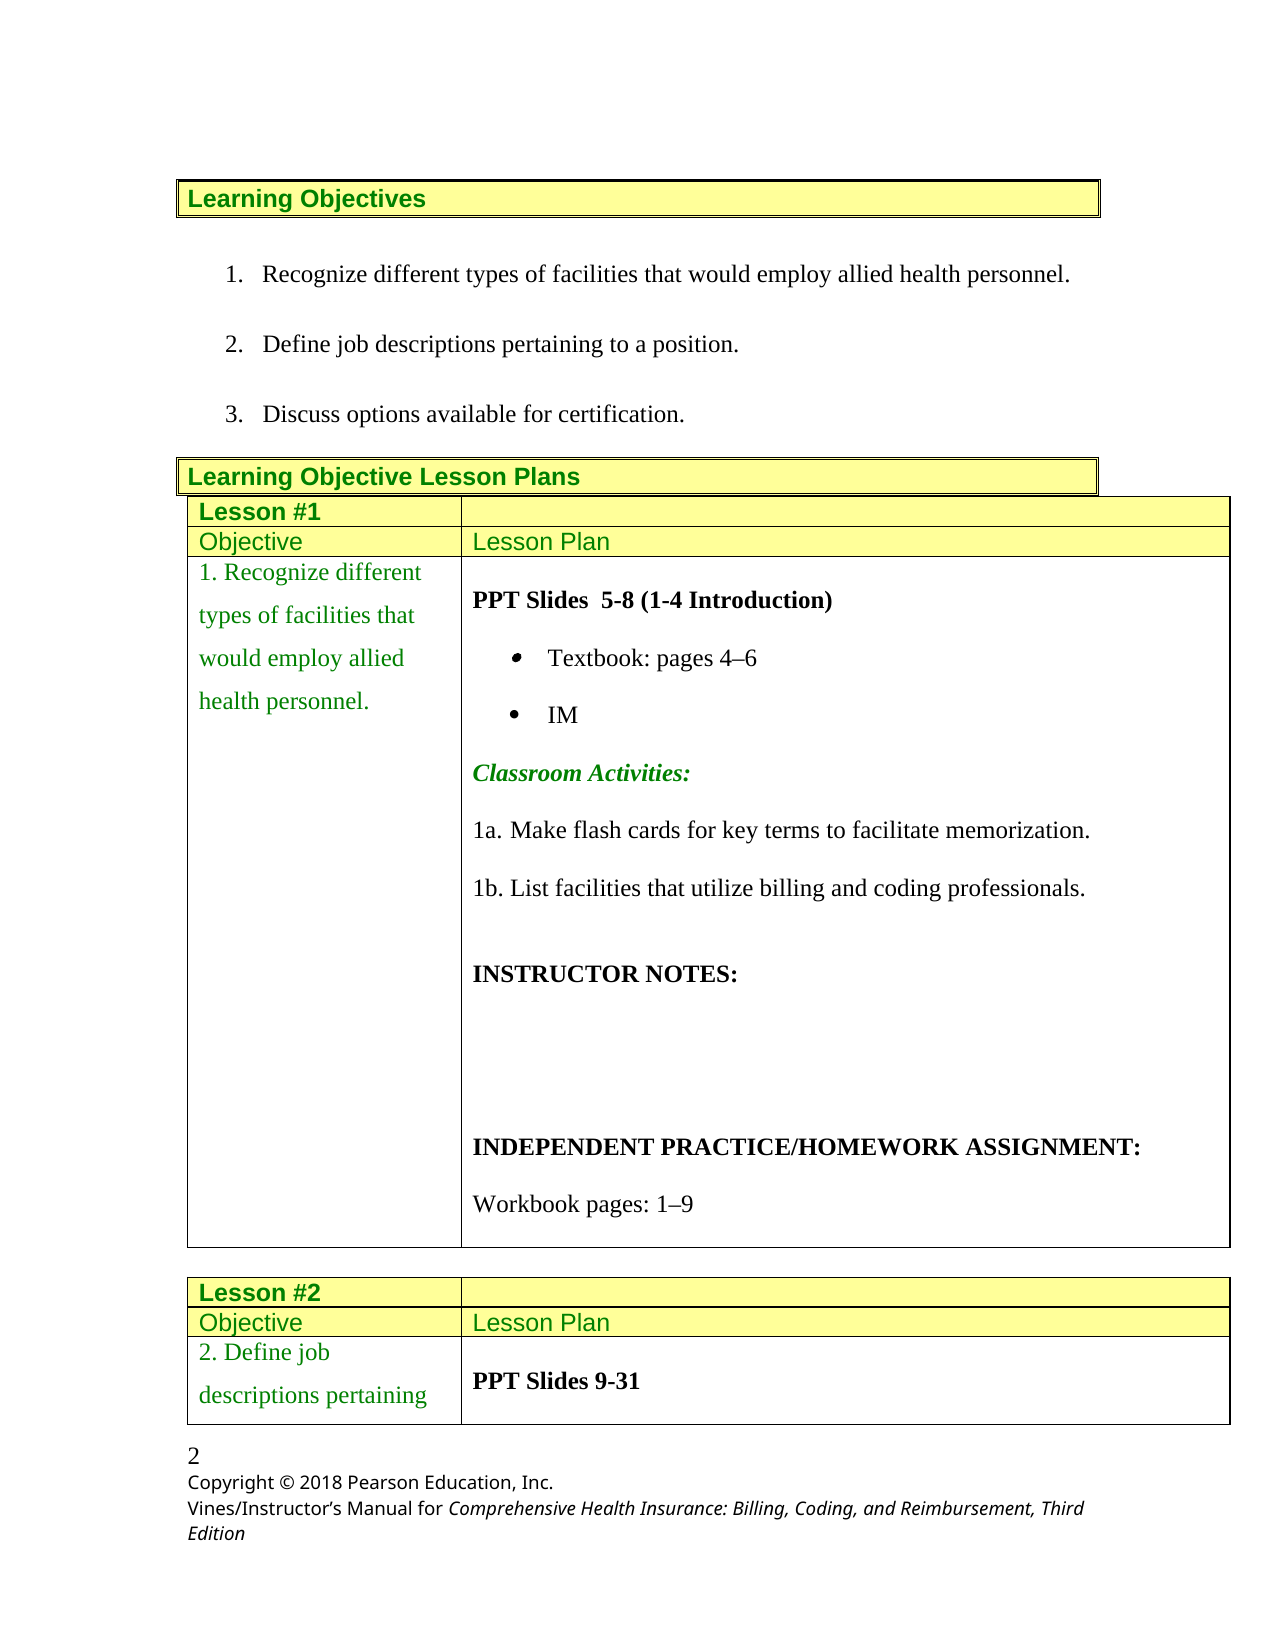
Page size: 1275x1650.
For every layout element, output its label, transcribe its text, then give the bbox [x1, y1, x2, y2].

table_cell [188, 1337, 461, 1423]
text Learning Objectives [179, 182, 1098, 215]
table_cell 1. Recognize different types of facilities that would employ allied health personnel. [188, 557, 461, 1247]
list <objective id="ch01obj3" label="3"><para>Discuss options available for certification.</para></objective></objectiveset> [225, 399, 1087, 428]
table_cell Objective [188, 1308, 461, 1336]
table_header [462, 497, 1229, 526]
table_cell Lesson Plan [462, 527, 1229, 556]
text Learning Objective Lesson Plans [179, 460, 1096, 493]
table_header Lesson #2 [188, 1278, 461, 1306]
list Recognize different types of facilities that would employ allied health personnel.</para></objective> [225, 259, 1087, 288]
list <objective id="ch01obj2" label="2"><para>Define job descriptions pertaining to a position.</para></objective> [225, 329, 1087, 358]
table_header [462, 1278, 1229, 1306]
table_cell Lesson Plan [462, 1308, 1229, 1336]
table_header Lesson #1 [188, 497, 461, 526]
table_cell PPT Slides 5-8 (1-4 Introduction) Textbook: pages 4–6 IM Classroom Activities: 1a. Make flash cards for key terms to facilitate memorization. 1b. List facilities that utilize billing and coding professionals. INSTRUCTOR NOTES: INDEPENDENT PRACTICE/HOMEWORK ASSIGNMENT: Workbook pages: 1–9 [462, 557, 1229, 1247]
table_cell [462, 1337, 1229, 1423]
table_cell Objective [188, 527, 461, 556]
